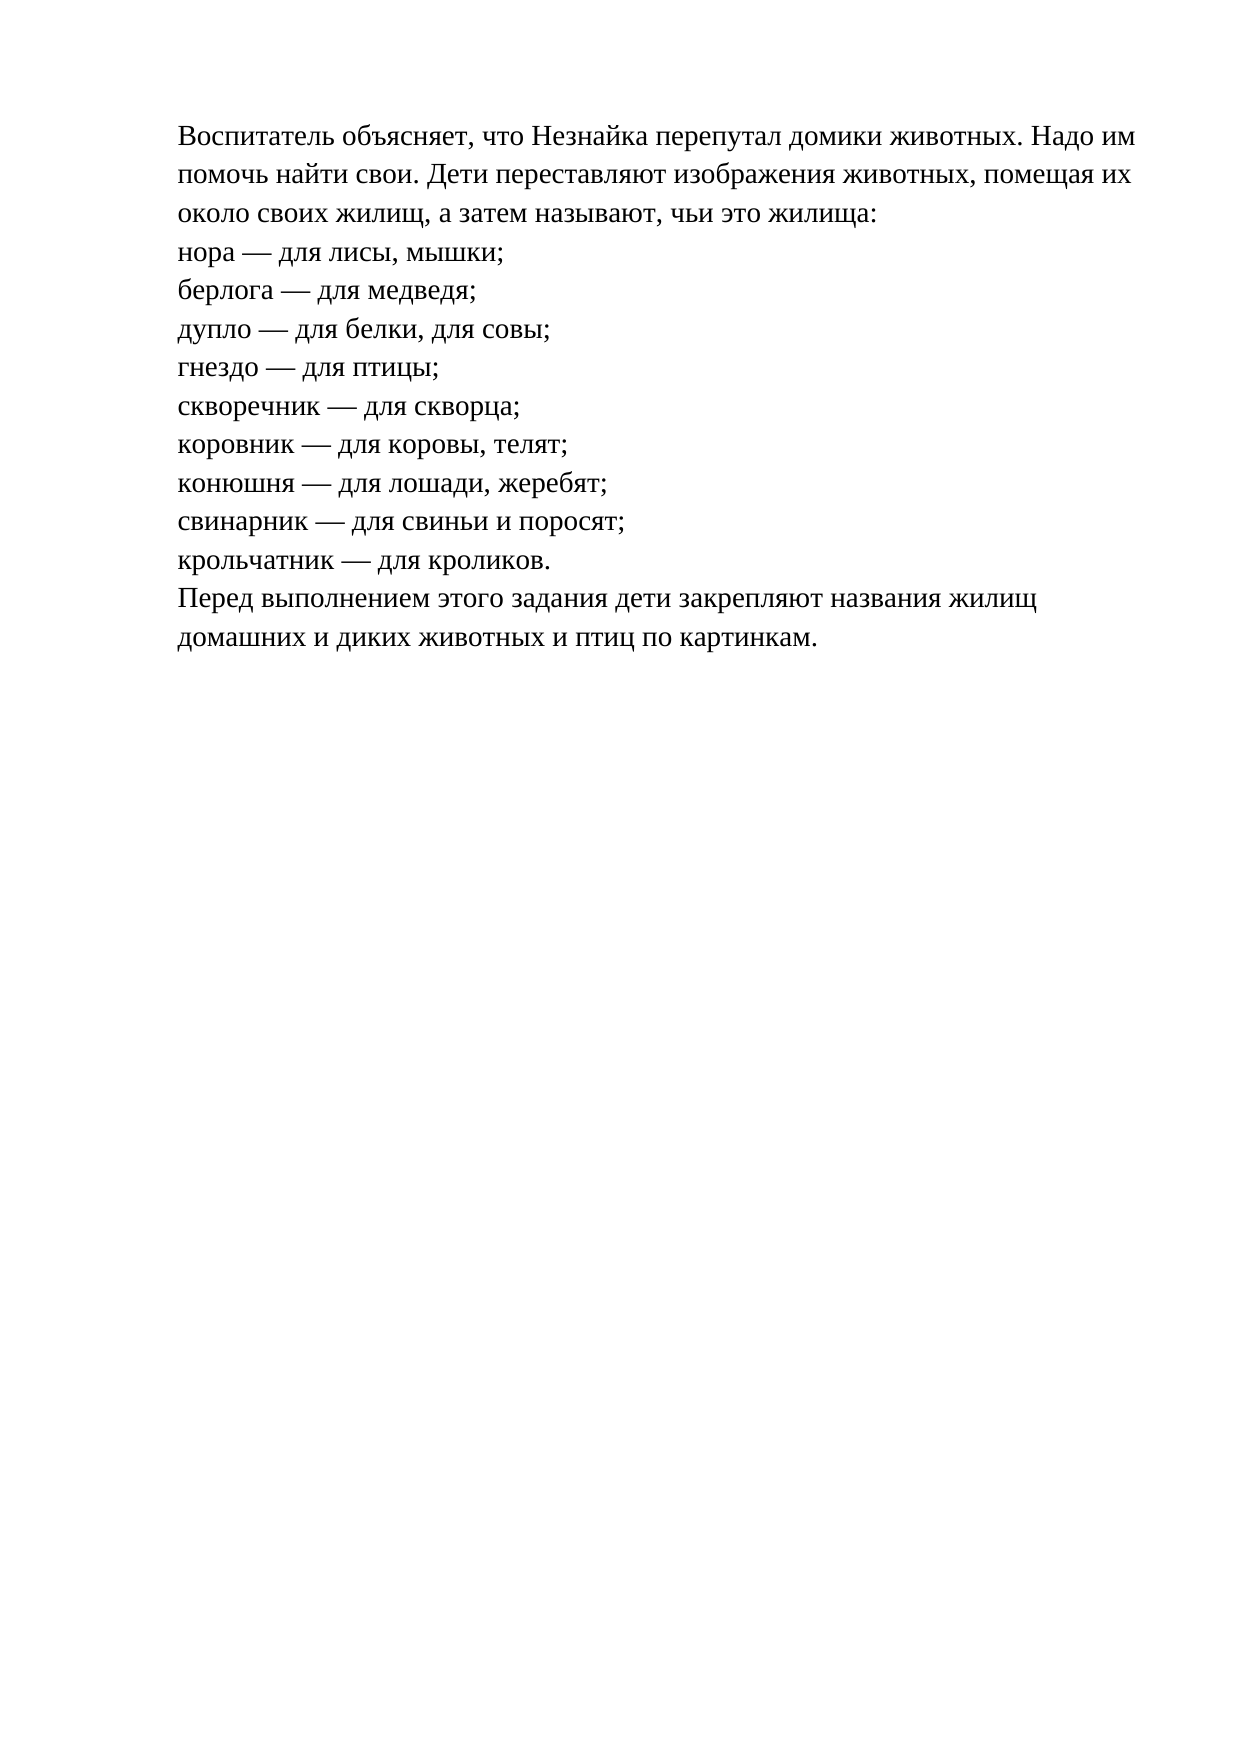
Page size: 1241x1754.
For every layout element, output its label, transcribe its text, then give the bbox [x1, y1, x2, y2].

text берлога — для медведя; [177, 272, 1152, 306]
text дупло — для белки, для совы; [177, 311, 1152, 344]
text коровник — для коровы, телят; [177, 426, 1152, 460]
text Воспитатель объясняет, что Незнайка перепутал домики животных. Надо им помочь найти свои. Дети переставляют изображения животных, помещая их около своих жилищ, а затем называют, чьи это жилища: [177, 118, 1152, 229]
text скворечник — для скворца; [177, 388, 1152, 421]
text гнездо — для птицы; [177, 349, 1152, 383]
text нора — для лисы, мышки; [177, 234, 1152, 267]
text крольчатник — для кроликов. [177, 542, 1152, 576]
text свинарник — для свиньи и поросят; [177, 503, 1152, 537]
text Перед выполнением этого задания дети закрепляют названия жилищ домашних и диких животных и птиц по картинкам. [177, 581, 1152, 653]
text конюшня — для лошади, жеребят; [177, 465, 1152, 498]
